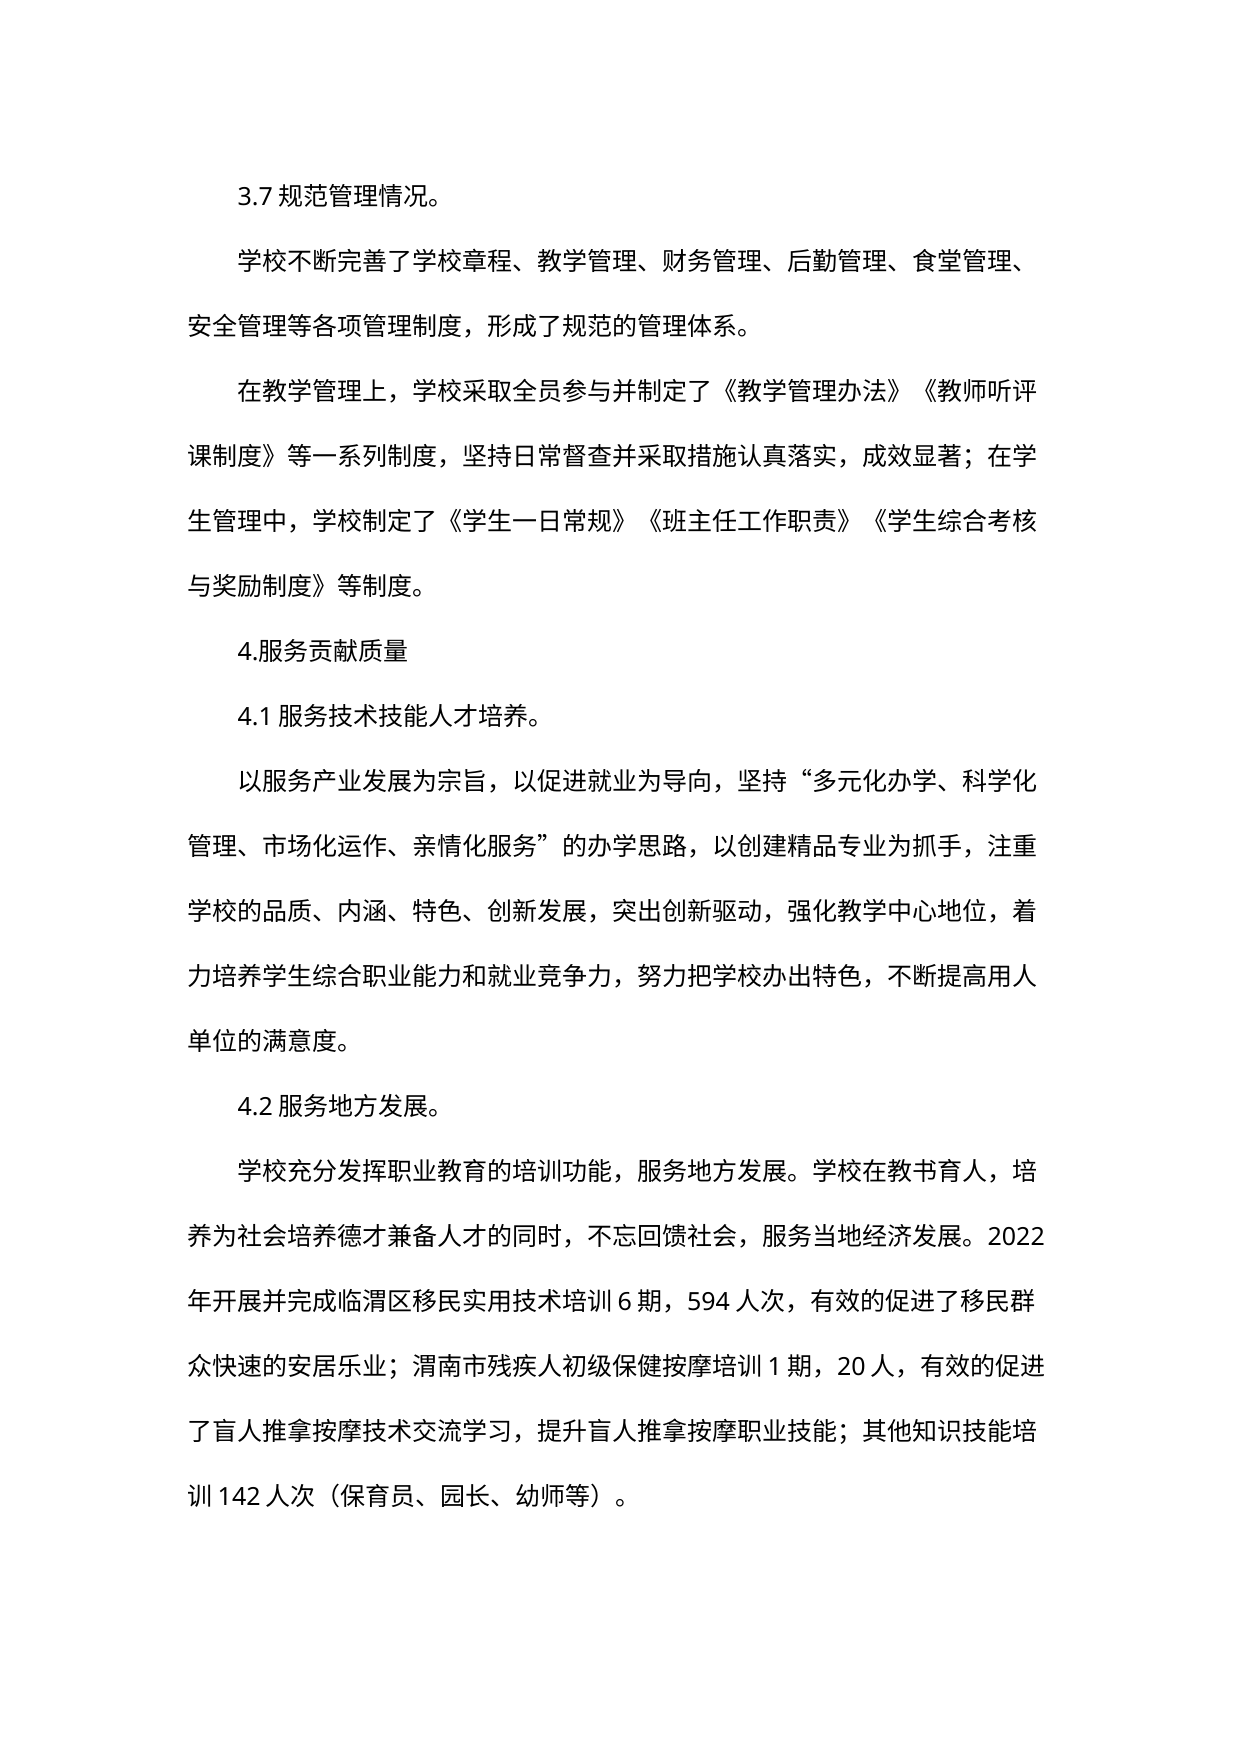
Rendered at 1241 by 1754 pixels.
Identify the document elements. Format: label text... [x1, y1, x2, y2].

text 学校不断完善了学校章程、教学管理、财务管理、后勤管理、食堂管理、安全管理等各项管理制度，形成了规范的管理体系。 [187, 227, 1053, 357]
text 4.服务贡献质量 [187, 617, 1053, 682]
text 3.7规范管理情况。 [187, 162, 1053, 227]
text 以服务产业发展为宗旨，以促进就业为导向，坚持“多元化办学、科学化管理、市场化运作、亲情化服务”的办学思路，以创建精品专业为抓手，注重学校的品质、内涵、特色、创新发展，突出创新驱动，强化教学中心地位，着力培养学生综合职业能力和就业竞争力，努力把学校办出特色，不断提高用人单位的满意度。 [187, 747, 1053, 1072]
text 4.1服务技术技能人才培养。 [187, 682, 1053, 747]
text 学校充分发挥职业教育的培训功能，服务地方发展。学校在教书育人，培养为社会培养德才兼备人才的同时，不忘回馈社会，服务当地经济发展。2022年开展并完成临渭区移民实用技术培训6期，594人次，有效的促进了移民群众快速的安居乐业；渭南市残疾人初级保健按摩培训1期，20人，有效的促进了盲人推拿按摩技术交流学习，提升盲人推拿按摩职业技能；其他知识技能培训142人次（保育员、园长、幼师等）。 [187, 1137, 1053, 1527]
text 在教学管理上，学校采取全员参与并制定了《教学管理办法》《教师听评课制度》等一系列制度，坚持日常督查并采取措施认真落实，成效显著；在学生管理中，学校制定了《学生一日常规》《班主任工作职责》《学生综合考核与奖励制度》等制度。 [187, 357, 1053, 617]
text 4.2服务地方发展。 [187, 1072, 1053, 1137]
